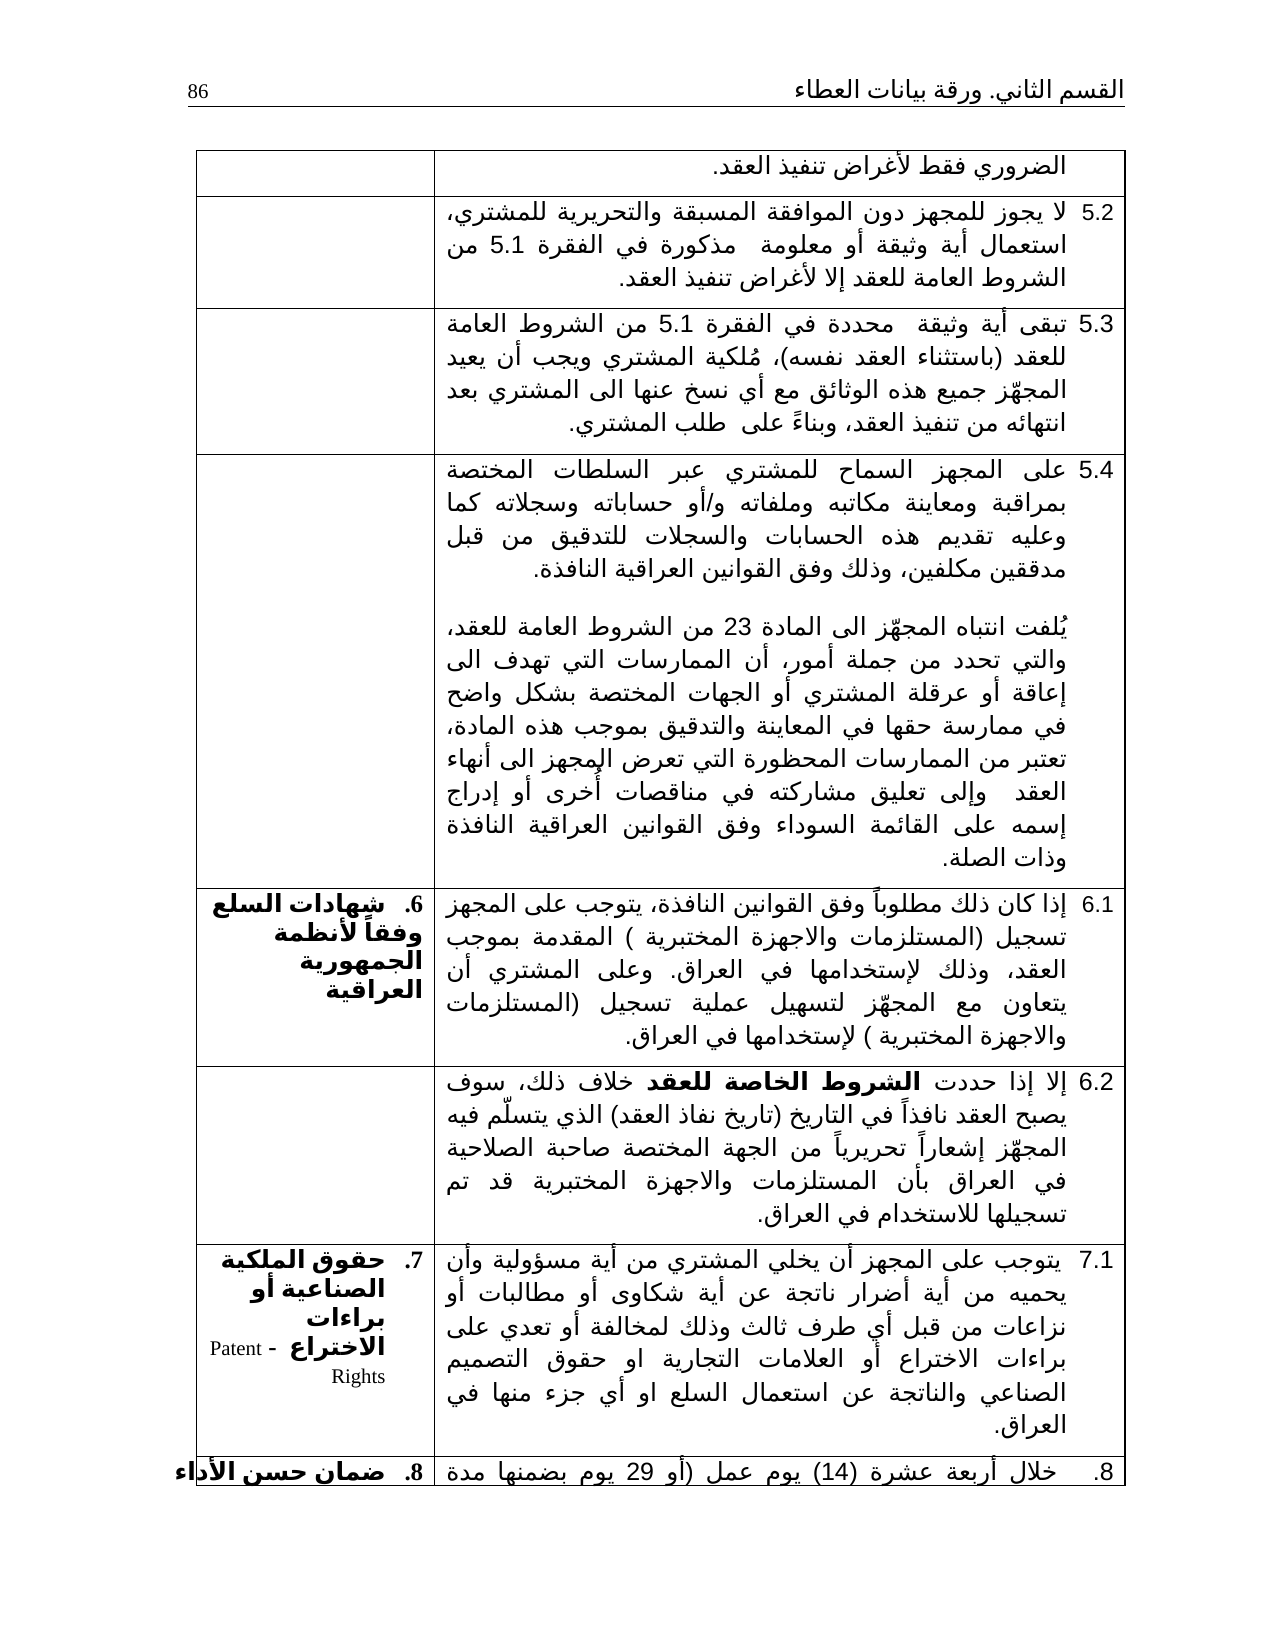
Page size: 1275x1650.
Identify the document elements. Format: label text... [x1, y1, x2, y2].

table_cell 6. شهادات السلع وفقاً لأنظمة الجمهورية العراقية [197, 889, 434, 1066]
table_cell 5.2 لا يجوز للمجهز دون الموافقة المسبقة والتحريرية للمشتري، استعمال أية وثيقة أو معلومة مذكورة في الفقرة 5.1 من الشروط العامة للعقد إلا لأغراض تنفيذ العقد. [435, 197, 1124, 308]
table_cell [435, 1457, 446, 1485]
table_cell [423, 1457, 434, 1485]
table_cell 5.3 تبقى أية وثيقة محددة في الفقرة 5.1 من الشروط العامة للعقد (باستثناء العقد نفسه)، مُلكية المشتري ويجب أن يعيد المجهّز جميع هذه الوثائق مع أي نسخ عنها الى المشتري بعد انتهائه من تنفيذ العقد، وبناءً على طلب المشتري. [435, 309, 1124, 453]
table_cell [197, 151, 434, 196]
table_cell [197, 197, 434, 308]
table_cell 7.1 يتوجب على المجهز أن يخلي المشتري من أية مسؤولية وأن يحميه من أية أضرار ناتجة عن أية شكاوى أو مطالبات أو نزاعات من قبل أي طرف ثالث وذلك لمخالفة أو تعدي على براءات الاختراع أو العلامات التجارية او حقوق التصميم الصناعي والناتجة عن استعمال السلع او أي جزء منها في العراق. [435, 1245, 1124, 1456]
table_cell 5.4 على المجهز السماح للمشتري عبر السلطات المختصة بمراقبة ومعاينة مكاتبه وملفاته و/أو حساباته وسجلاته كما وعليه تقديم هذه الحسابات والسجلات للتدقيق من قبل مدققين مكلفين، وذلك وفق القوانين العراقية النافذة. يُلفت انتباه المجهّز الى المادة 23 من الشروط العامة للعقد، والتي تحدد من جملة أمور، أن الممارسات التي تهدف الى إعاقة أو عرقلة المشتري أو الجهات المختصة بشكل واضح في ممارسة حقها في المعاينة والتدقيق بموجب هذه المادة، تعتبر من الممارسات المحظورة التي تعرض المجهز الى أنهاء العقد وإلى تعليق مشاركته في مناقصات أُخرى أو إدراج إسمه على القائمة السوداء وفق القوانين العراقية النافذة وذات الصلة. [435, 455, 1124, 888]
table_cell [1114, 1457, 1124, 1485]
table_cell [197, 455, 434, 888]
table_cell 6.2 إلا إذا حددت الشروط الخاصة للعقد خلاف ذلك، سوف يصبح العقد نافذاً في التاريخ (تاريخ نفاذ العقد) الذي يتسلّم فيه المجهّز إشعاراً تحريرياً من الجهة المختصة صاحبة الصلاحية في العراق بأن المستلزمات والاجهزة المختبرية قد تم تسجيلها للاستخدام في العراق. [435, 1067, 1124, 1244]
table_cell 7. حقوق الملكية الصناعية أو براءات الاختراع - Patent Rights [197, 1245, 434, 1456]
table_cell [197, 1067, 434, 1244]
table_cell 6.1 إذا كان ذلك مطلوباً وفق القوانين النافذة، يتوجب على المجهز تسجيل (المستلزمات والاجهزة المختبرية ) المقدمة بموجب العقد، وذلك لإستخدامها في العراق. وعلى المشتري أن يتعاون مع المجهّز لتسهيل عملية تسجيل (المستلزمات والاجهزة المختبرية ) لإستخدامها في العراق. [435, 889, 1124, 1066]
table_cell [197, 309, 434, 453]
